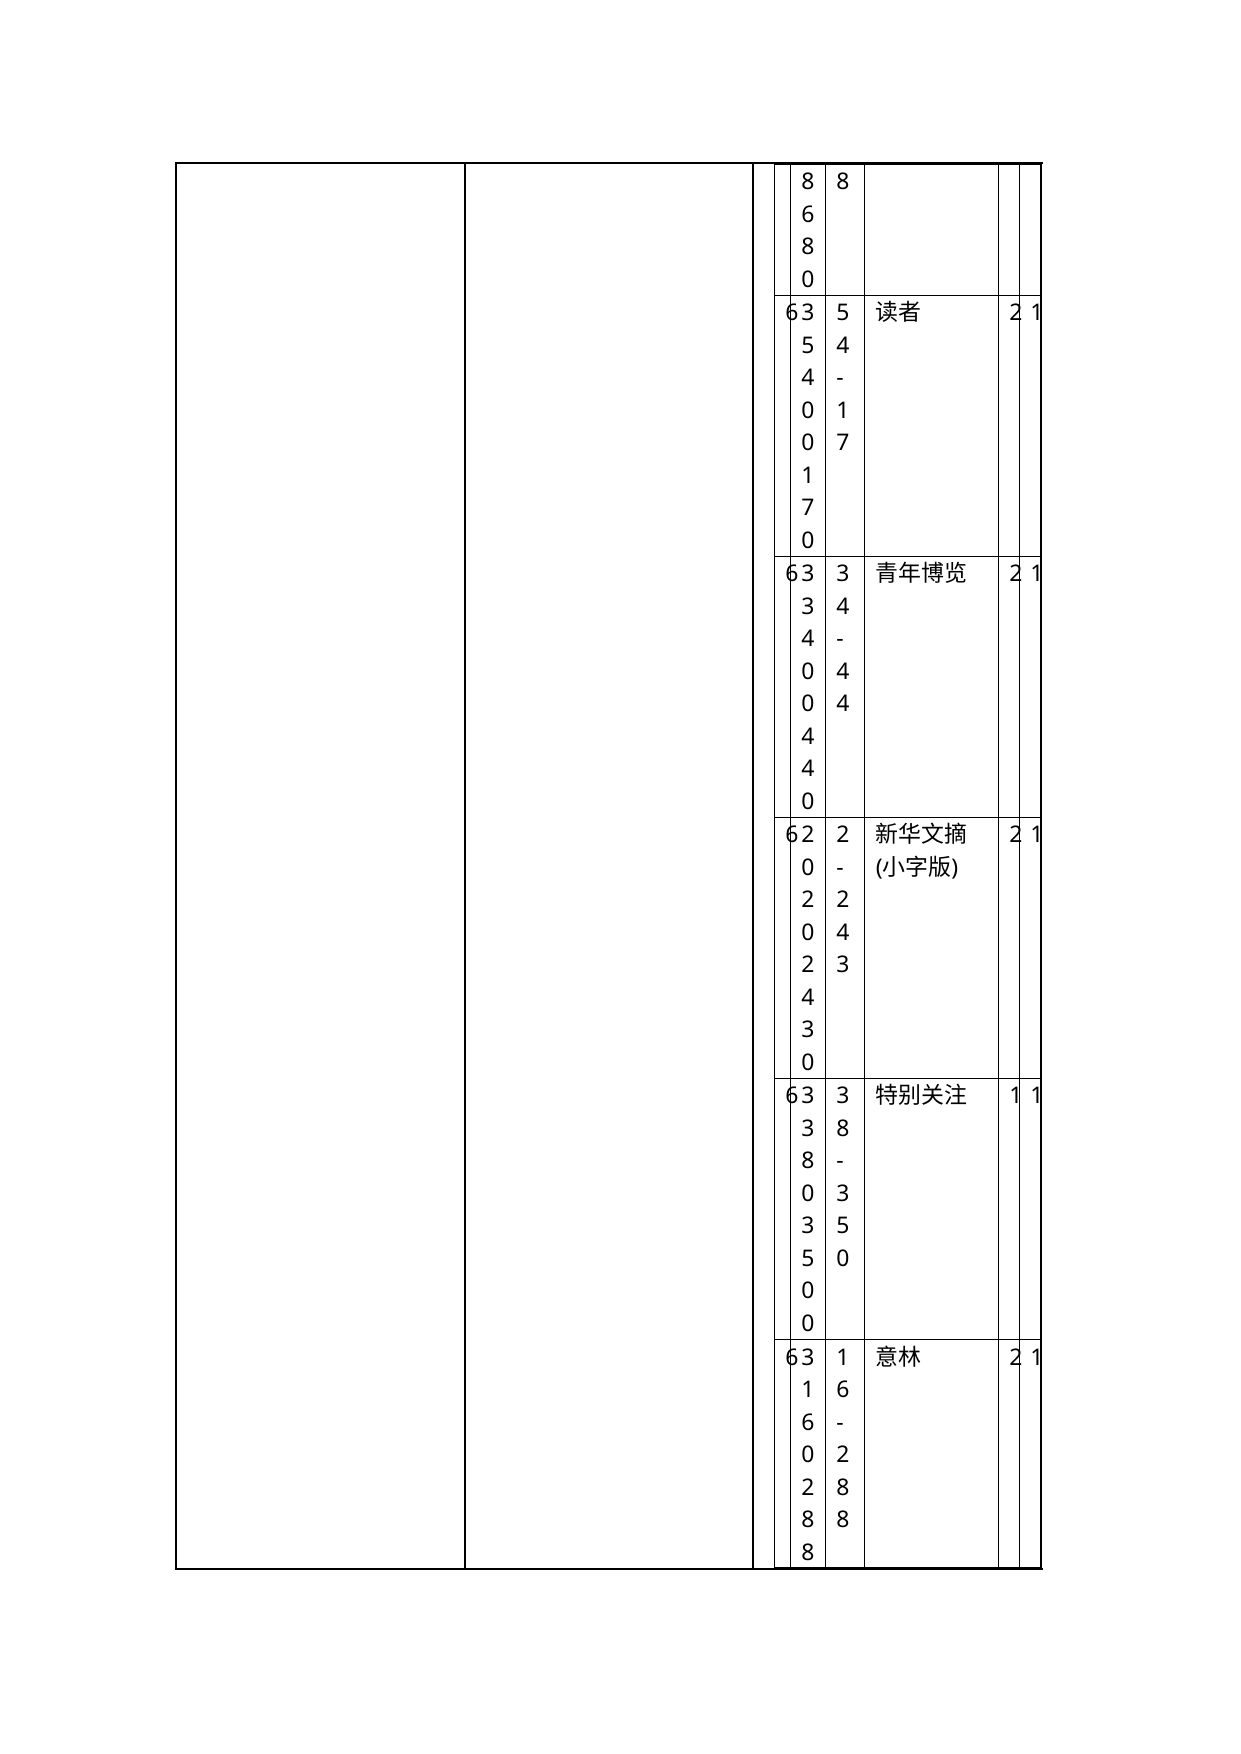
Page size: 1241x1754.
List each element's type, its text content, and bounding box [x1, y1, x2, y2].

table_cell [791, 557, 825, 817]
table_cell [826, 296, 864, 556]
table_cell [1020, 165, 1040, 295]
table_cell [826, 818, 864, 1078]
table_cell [754, 164, 774, 1568]
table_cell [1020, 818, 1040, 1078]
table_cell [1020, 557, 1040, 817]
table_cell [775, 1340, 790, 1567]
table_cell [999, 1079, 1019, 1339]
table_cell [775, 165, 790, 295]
table_cell [177, 164, 464, 1568]
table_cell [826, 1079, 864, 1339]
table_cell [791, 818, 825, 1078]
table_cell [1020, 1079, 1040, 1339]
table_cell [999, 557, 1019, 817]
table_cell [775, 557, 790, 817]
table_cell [865, 1340, 998, 1567]
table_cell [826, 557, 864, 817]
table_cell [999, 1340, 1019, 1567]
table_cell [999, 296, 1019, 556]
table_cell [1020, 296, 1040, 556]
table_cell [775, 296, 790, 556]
table_cell 1 [466, 164, 752, 1568]
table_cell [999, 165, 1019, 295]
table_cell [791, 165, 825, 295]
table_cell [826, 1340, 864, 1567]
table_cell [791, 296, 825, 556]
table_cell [865, 165, 998, 295]
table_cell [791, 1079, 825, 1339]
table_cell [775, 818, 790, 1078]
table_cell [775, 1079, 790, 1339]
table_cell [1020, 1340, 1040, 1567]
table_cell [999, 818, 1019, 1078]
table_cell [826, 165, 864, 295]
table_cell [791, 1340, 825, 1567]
